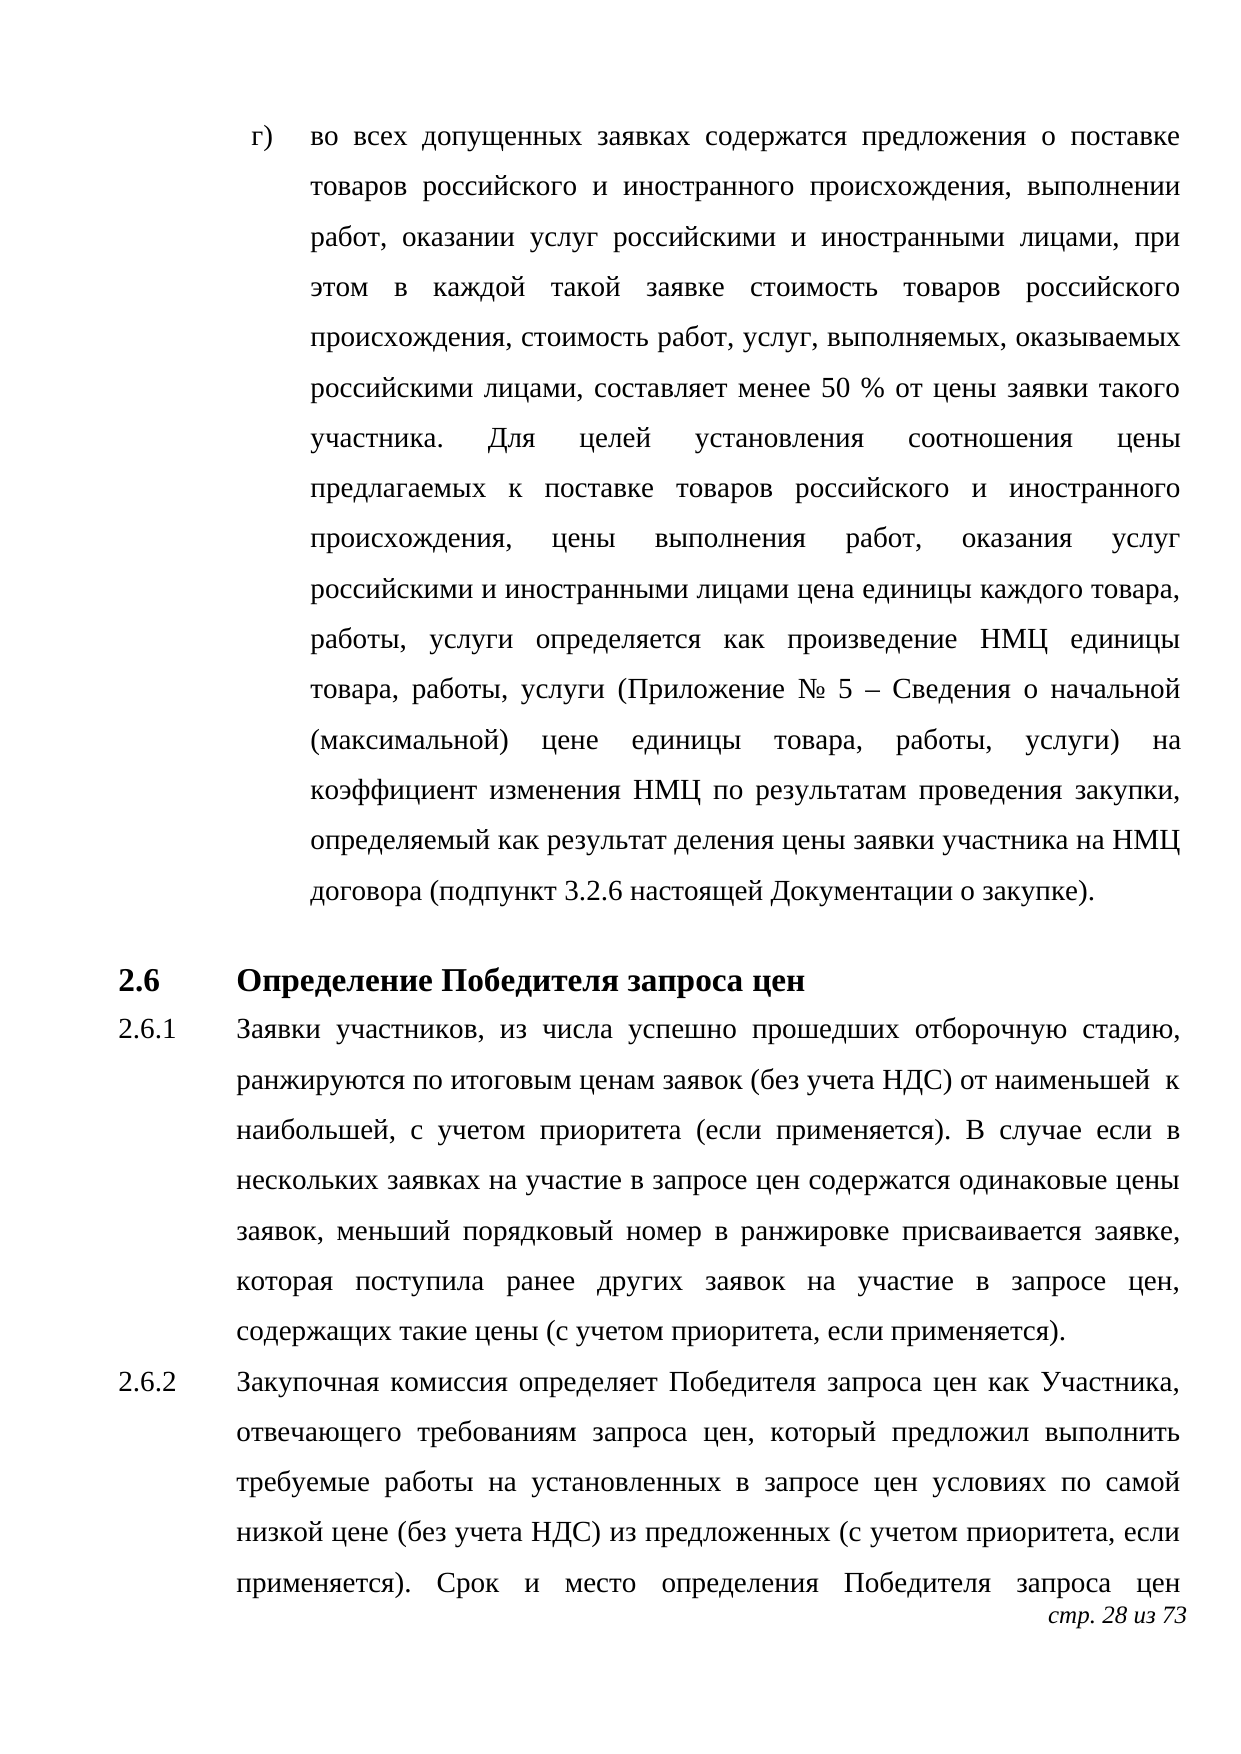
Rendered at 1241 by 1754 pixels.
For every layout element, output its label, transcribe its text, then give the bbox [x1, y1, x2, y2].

subtitle Определение Победителя запроса цен [118, 961, 1181, 999]
list во всех допущенных заявках содержатся предложения о поставке товаров российского и иностранного происхождения, выполнении работ, оказании услуг российскими и иностранными лицами, при этом в каждой такой заявке стоимость товаров российского происхождения, стоимость работ, услуг, выполняемых, оказываемых российскими лицами, составляет менее 50 % от цены заявки такого участника. Для целей установления соотношения цены предлагаемых к поставке товаров российского и иностранного происхождения, цены выполнения работ, оказания услуг российскими и иностранными лицами цена единицы каждого товара, работы, услуги определяется как произведение НМЦ единицы товара, работы, услуги (Приложение № 5 – Сведения о начальной (максимальной) цене единицы товара, работы, услуги) на коэффициент изменения НМЦ по результатам проведения закупки, определяемый как результат деления цены заявки участника на НМЦ договора (подпункт 3.2.6 настоящей Документации о закупке). [251, 118, 1181, 906]
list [118, 1364, 1181, 1598]
list Заявки участников, из числа успешно прошедших отборочную стадию, ранжируются по итоговым ценам заявок (без учета НДС) от наименьшей к наибольшей, с учетом приоритета (если применяется). В случае если в нескольких заявках на участие в запросе цен содержатся одинаковые цены заявок, меньший порядковый номер в ранжировке присваивается заявке, которая поступила ранее других заявок на участие в запросе цен, содержащих такие цены (с учетом приоритета, если применяется). [118, 1011, 1181, 1347]
